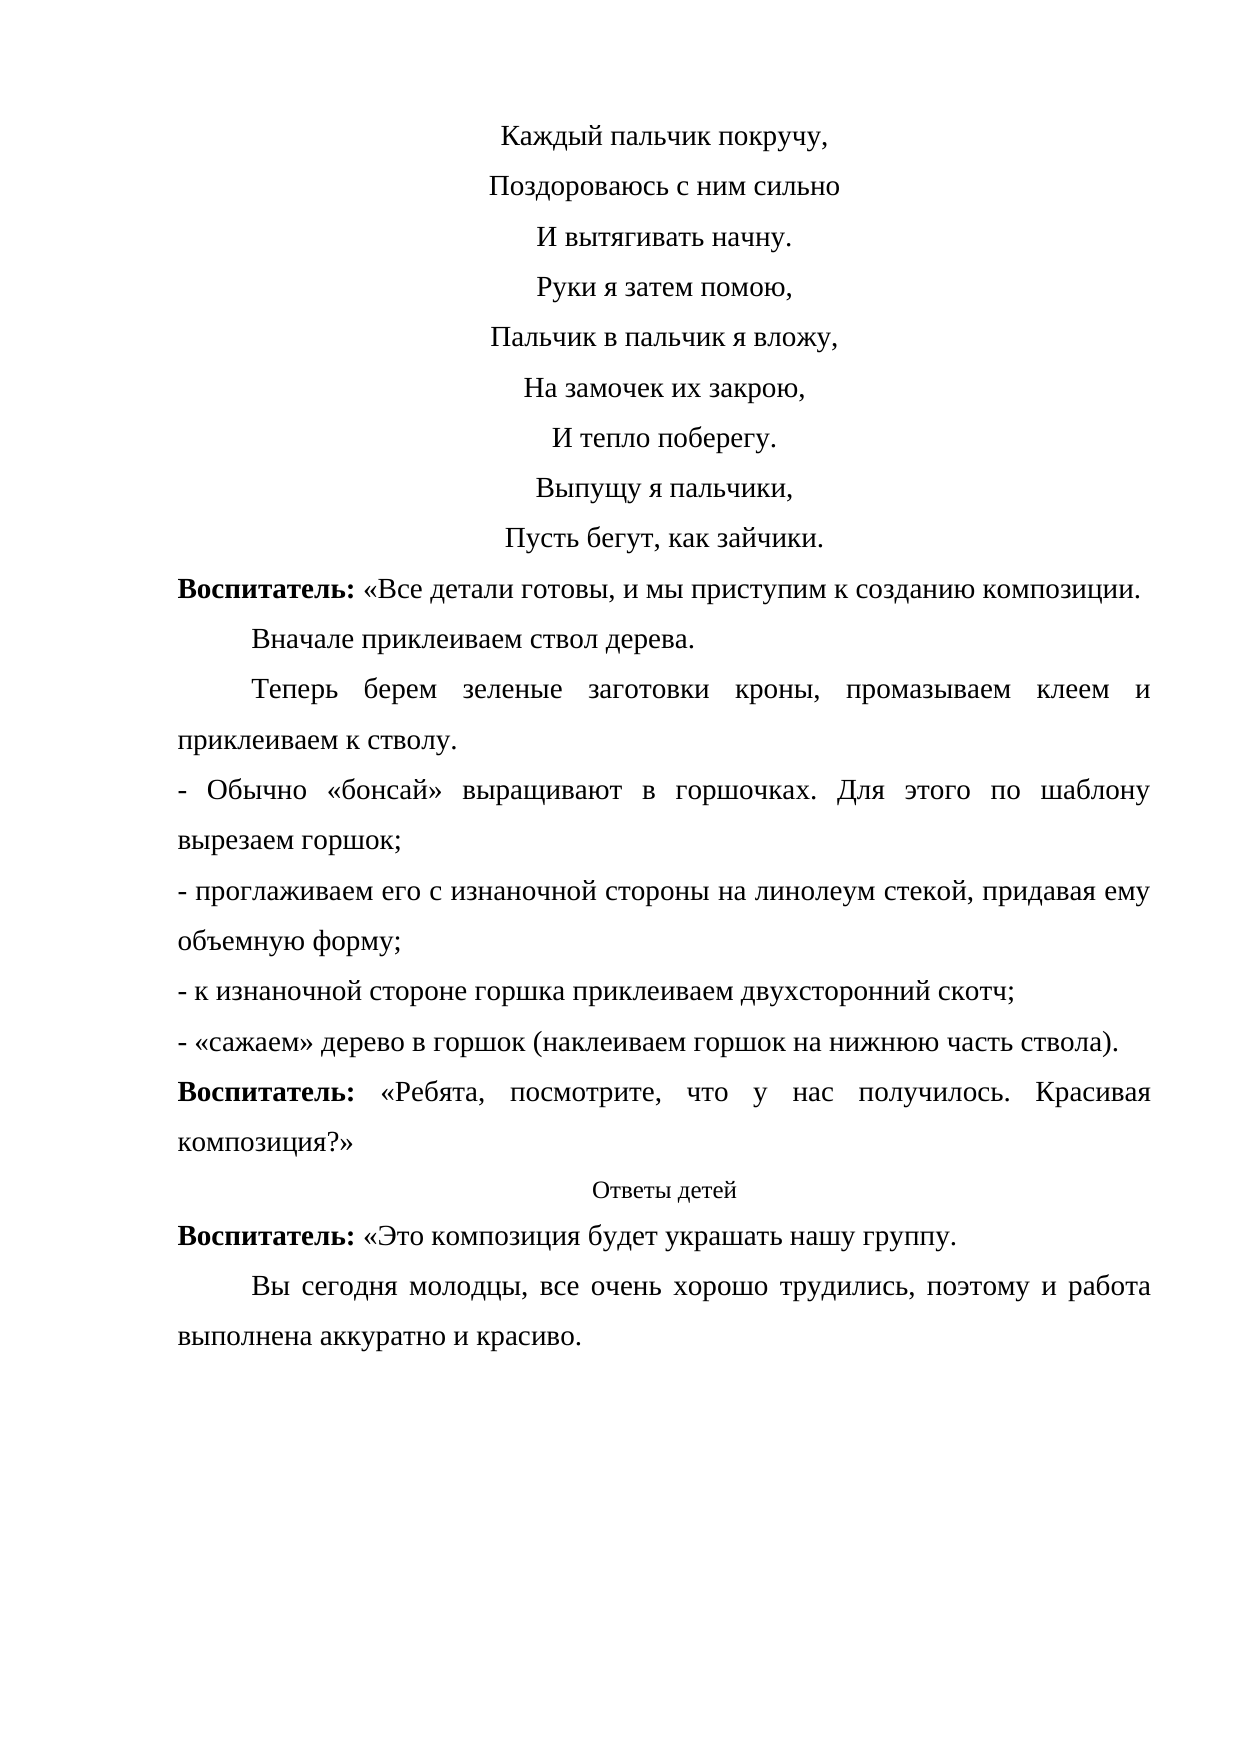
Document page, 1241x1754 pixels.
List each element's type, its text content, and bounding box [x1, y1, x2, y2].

text Вы сегодня молодцы, все очень хорошо трудились, поэтому и работа выполнена аккуратно и красиво. [177, 1268, 1152, 1352]
text Пусть бегут, как зайчики. [177, 521, 1152, 554]
text И вытягивать начну. [177, 219, 1152, 252]
text - «сажаем» дерево в горшок (наклеиваем горшок на нижнюю часть ствола). [177, 1024, 1152, 1057]
text Воспитатель: «Ребята, посмотрите, что у нас получилось. Красивая композиция?» [177, 1074, 1152, 1158]
text Выпущу я пальчики, [177, 470, 1152, 504]
text Теперь берем зеленые заготовки кроны, промазываем клеем и приклеиваем к стволу. [177, 672, 1152, 755]
text Поздороваюсь с ним сильно [177, 168, 1152, 202]
text Руки я затем помою, [177, 269, 1152, 303]
text Воспитатель: «Все детали готовы, и мы приступим к созданию композиции. [177, 571, 1152, 604]
text На замочек их закрою, [177, 370, 1152, 403]
text - Обычно «бонсай» выращивают в горшочках. Для этого по шаблону вырезаем горшок; [177, 772, 1152, 856]
text Пальчик в пальчик я вложу, [177, 319, 1152, 353]
text Ответы детей [177, 1175, 1152, 1203]
text Каждый пальчик покручу, [177, 118, 1152, 152]
text Вначале приклеиваем ствол дерева. [177, 621, 1152, 655]
text Воспитатель: «Это композиция будет украшать нашу группу. [177, 1218, 1152, 1251]
text - к изнаночной стороне горшка приклеиваем двухсторонний скотч; [177, 973, 1152, 1007]
text И тепло поберегу. [177, 420, 1152, 453]
text - проглаживаем его с изнаночной стороны на линолеум стекой, придавая ему объемную форму; [177, 873, 1152, 957]
